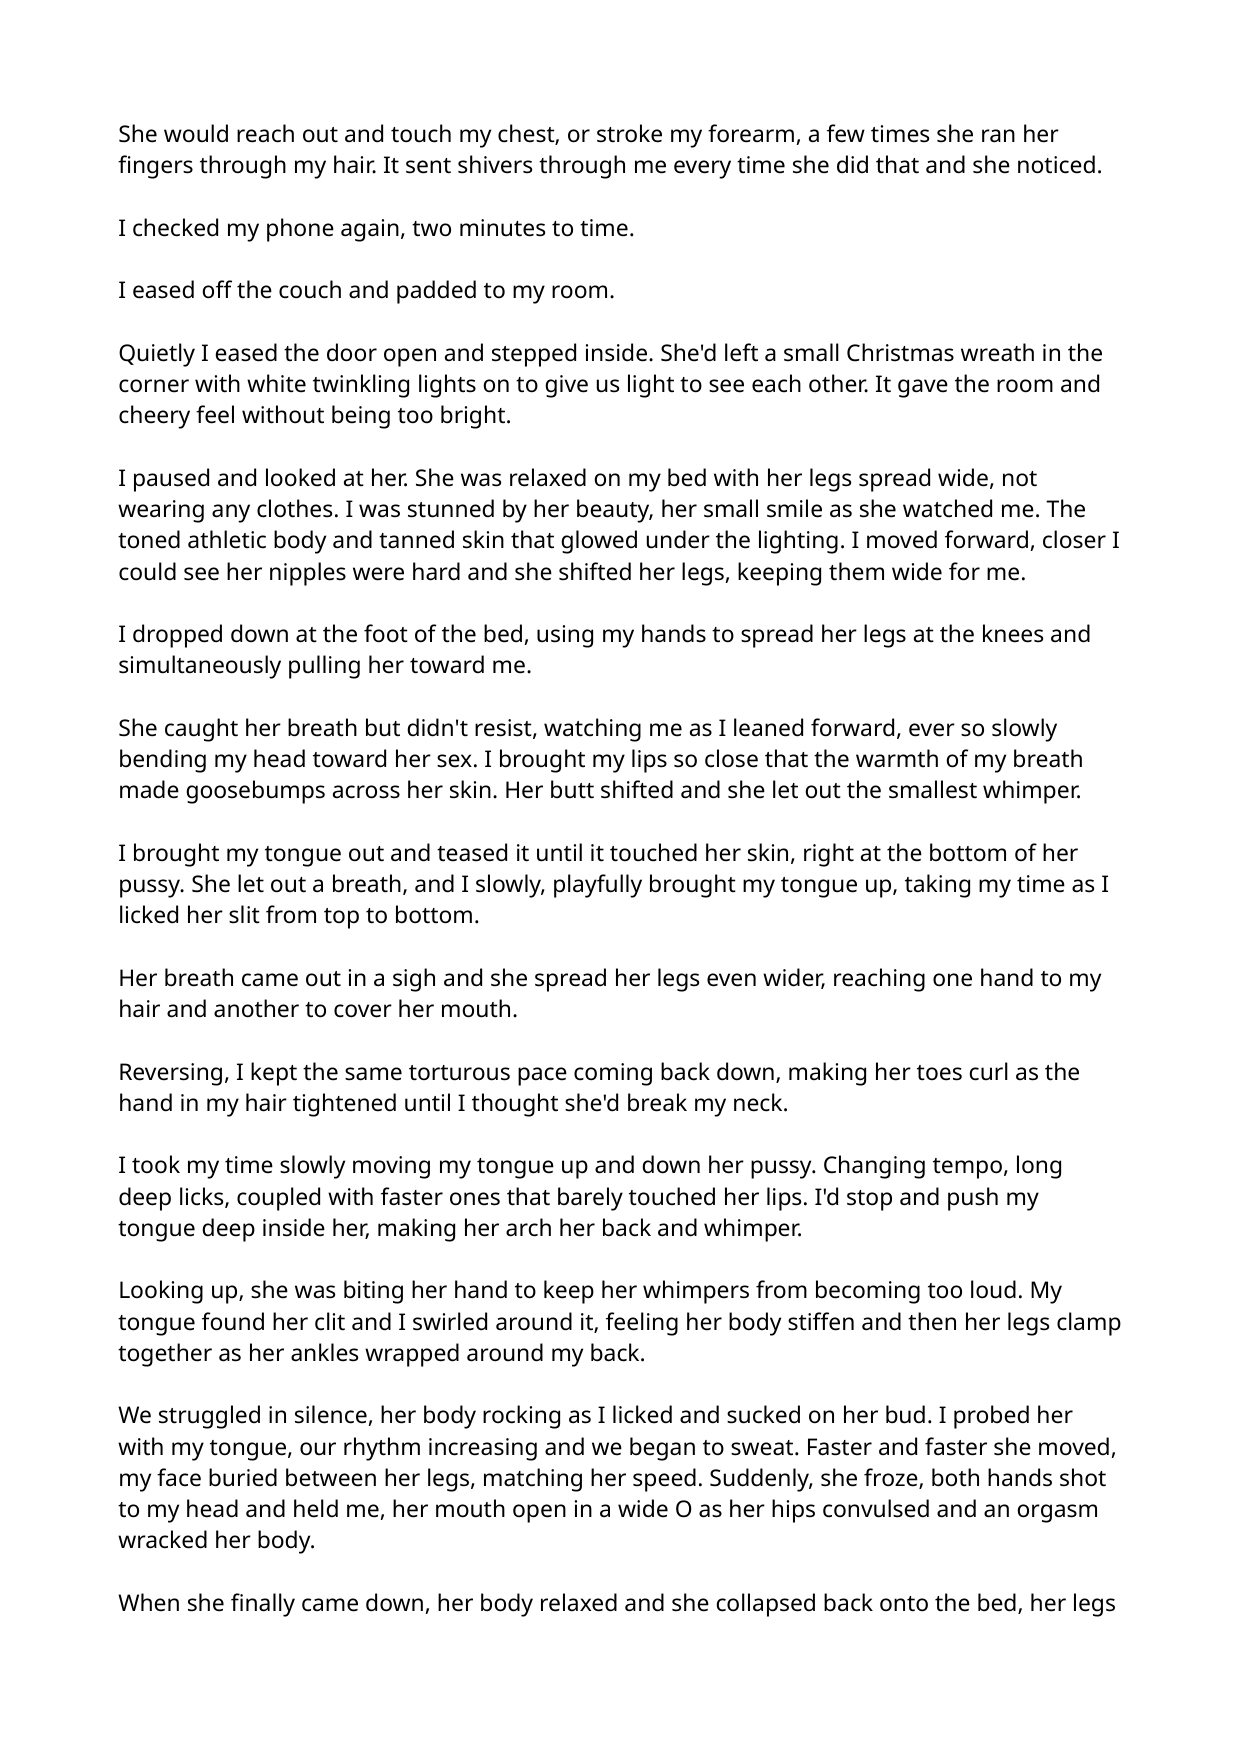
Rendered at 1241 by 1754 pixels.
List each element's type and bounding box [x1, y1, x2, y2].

text [118, 118, 1122, 1024]
text [118, 1056, 1122, 1618]
